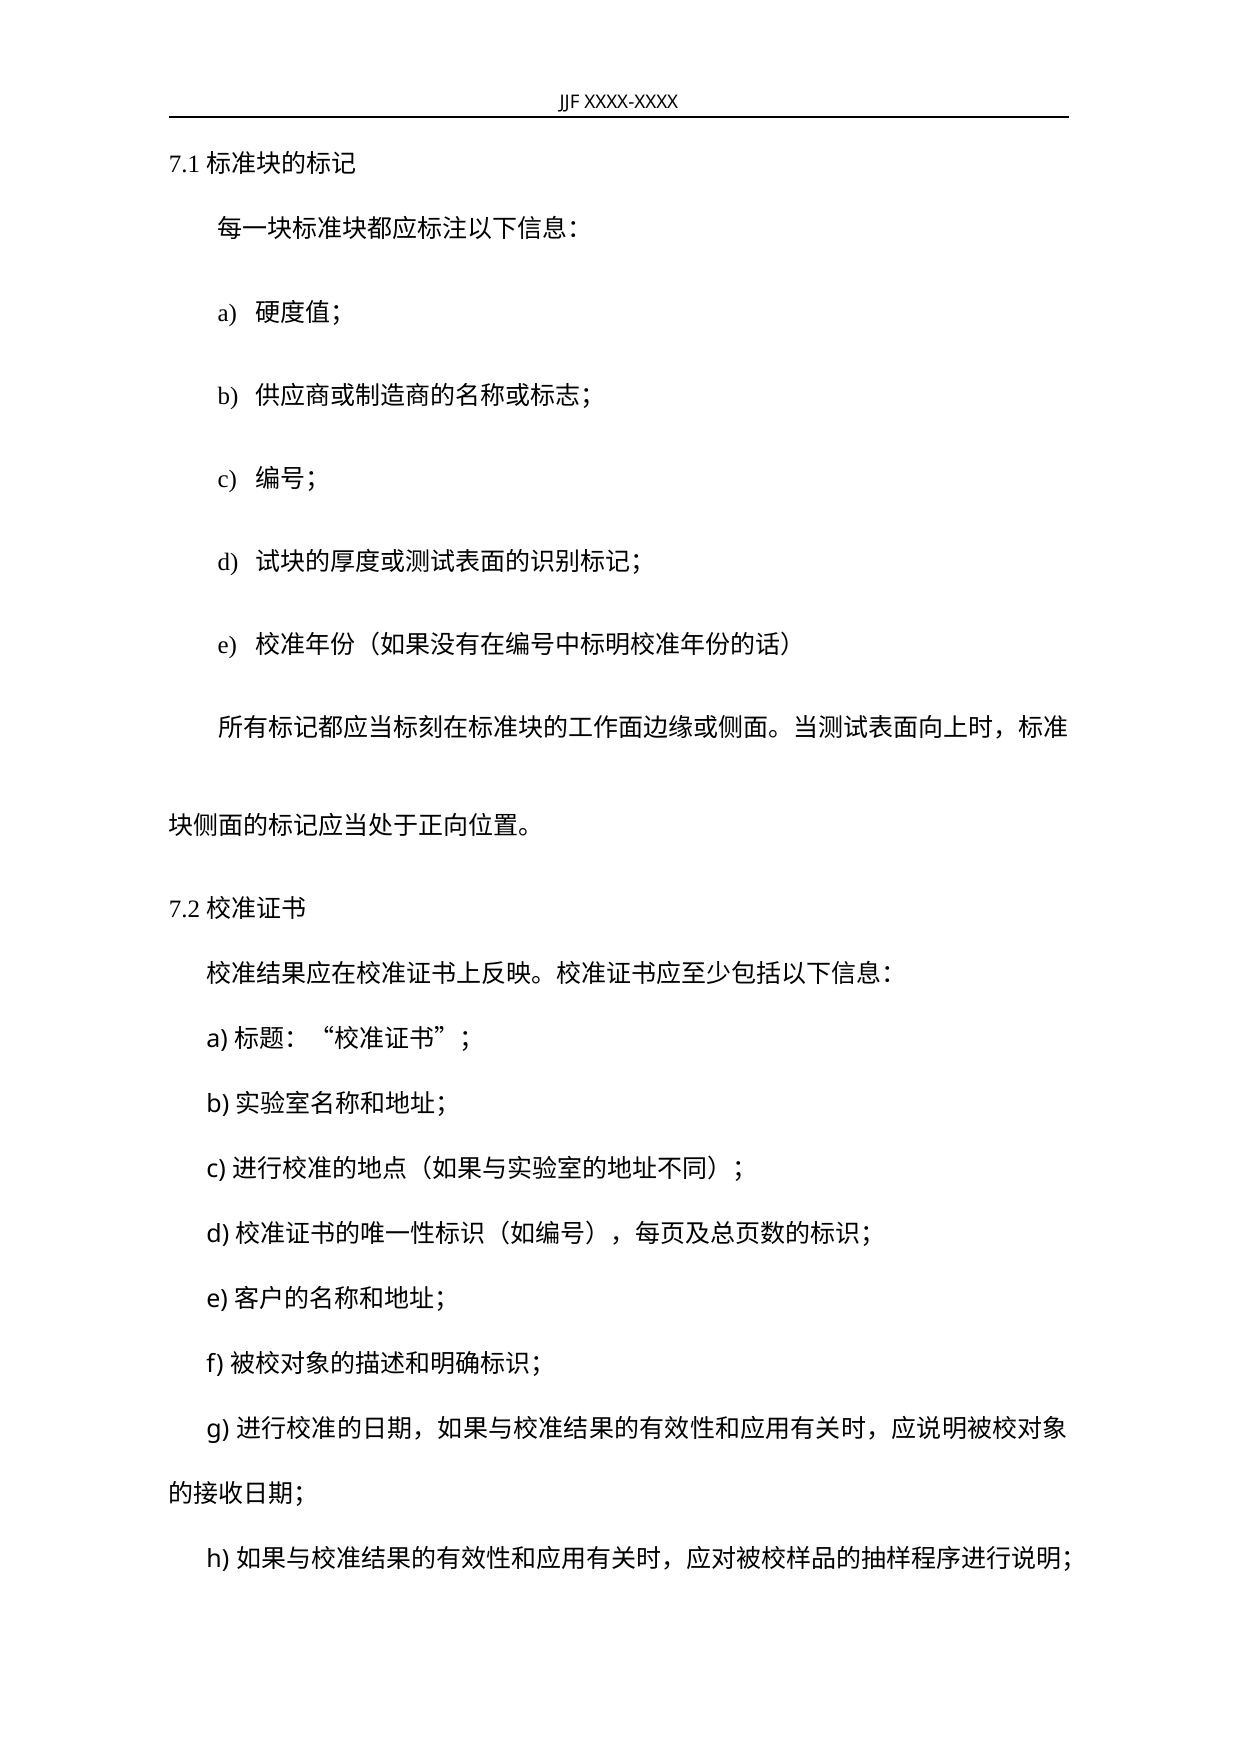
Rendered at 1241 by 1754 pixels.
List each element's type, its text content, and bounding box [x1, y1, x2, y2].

text e) 客户的名称和地址； [169, 1264, 1069, 1329]
text 校准结果应在校准证书上反映。校准证书应至少包括以下信息： [169, 939, 1069, 1004]
list 试块的厚度或测试表面的识别标记； [217, 527, 1069, 592]
text d) 校准证书的唯一性标识（如编号），每页及总页数的标识； [169, 1199, 1069, 1264]
text 7.1 标准块的标记 [169, 129, 1069, 194]
list 编号； [217, 444, 1069, 509]
text 所有标记都应当标刻在标准块的工作面边缘或侧面。当测试表面向上时，标准块侧面的标记应当处于正向位置。 [169, 693, 1069, 856]
text 每一块标准块都应标注以下信息： [169, 194, 1069, 259]
text f) 被校对象的描述和明确标识； [169, 1329, 1069, 1394]
text c) 进行校准的地点（如果与实验室的地址不同）； [169, 1134, 1069, 1199]
list 供应商或制造商的名称或标志； [217, 361, 1069, 426]
text a) 标题：“校准证书”； [169, 1004, 1069, 1069]
list 硬度值； [217, 278, 1069, 343]
text 7.2 校准证书 [169, 874, 1069, 939]
text h) 如果与校准结果的有效性和应用有关时，应对被校样品的抽样程序进行说明； [169, 1524, 1069, 1589]
list 校准年份（如果没有在编号中标明校准年份的话） [217, 610, 1069, 675]
text g) 进行校准的日期，如果与校准结果的有效性和应用有关时，应说明被校对象的接收日期； [169, 1394, 1069, 1524]
text b) 实验室名称和地址； [169, 1069, 1069, 1134]
